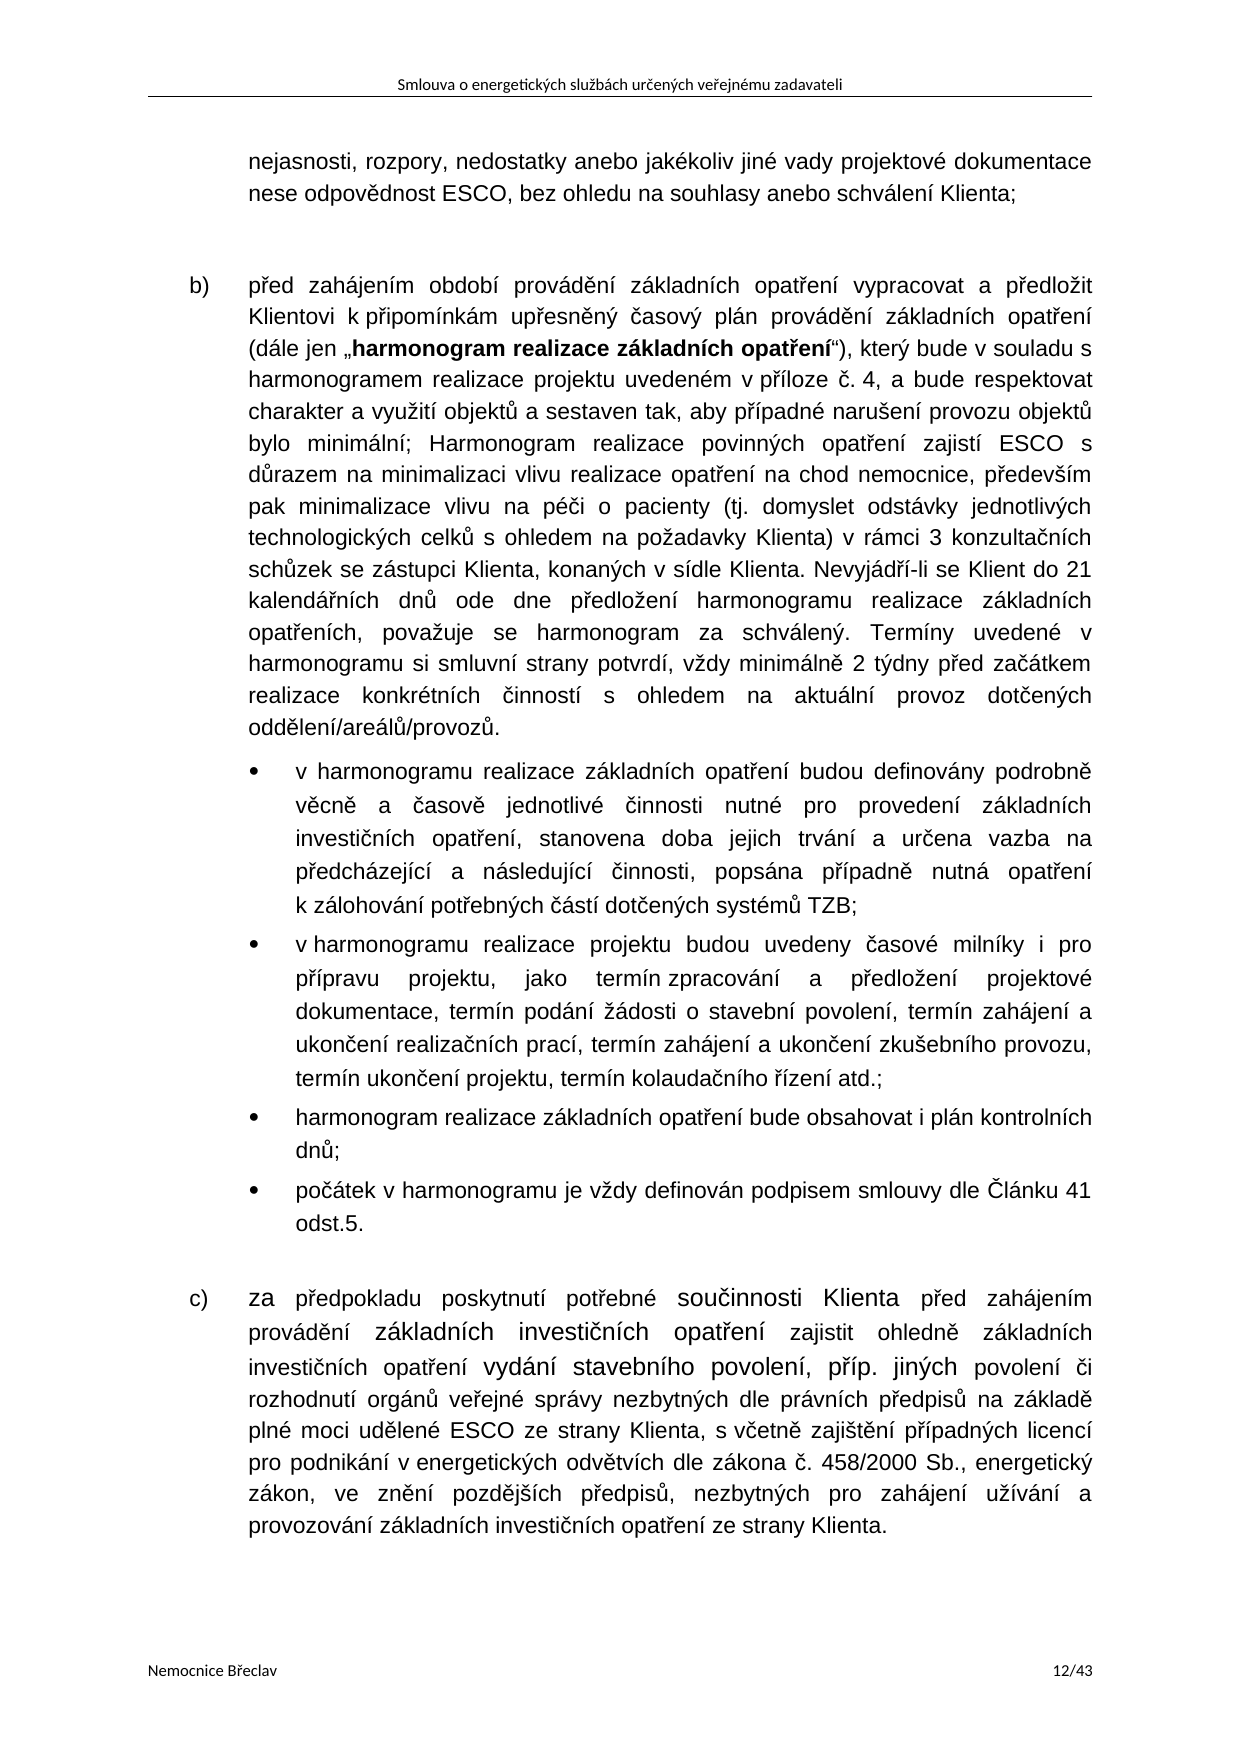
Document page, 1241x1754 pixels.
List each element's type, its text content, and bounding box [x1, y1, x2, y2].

list počátek v harmonogramu je vždy definován podpisem smlouvy dle Článku 41 odst.5. [250, 1170, 1092, 1237]
subtitle před zahájením období provádění základních opatření vypracovat a předložit Klientovi k připomínkám upřesněný časový plán provádění základních opatření (dále jen „harmonogram realizace základních opatření“), který bude v souladu s harmonogramem realizace projektu uvedeném v příloze č. 4, a bude respektovat charakter a využití objektů a sestaven tak, aby případné narušení provozu objektů bylo minimální; Harmonogram realizace povinných opatření zajistí ESCO s důrazem na minimalizaci vlivu realizace opatření na chod nemocnice, především pak minimalizace vlivu na péči o pacienty (tj. domyslet odstávky jednotlivých technologických celků s ohledem na požadavky Klienta) v rámci 3 konzultačních schůzek se zástupci Klienta, konaných v sídle Klienta. Nevyjádří-li se Klient do 21 kalendářních dnů ode dne předložení harmonogramu realizace základních opatřeních, považuje se harmonogram za schválený. Termíny uvedené v harmonogramu si smluvní strany potvrdí, vždy minimálně 2 týdny před začátkem realizace konkrétních činností s ohledem na aktuální provoz dotčených oddělení/areálů/provozů. [189, 272, 1092, 740]
list harmonogram realizace základních opatření bude obsahovat i plán kontrolních dnů; [250, 1097, 1092, 1164]
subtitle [189, 148, 1092, 208]
list v harmonogramu realizace projektu budou uvedeny časové milníky i pro přípravu projektu, jako termín zpracování a předložení projektové dokumentace, termín podání žádosti o stavební povolení, termín zahájení a ukončení realizačních prací, termín zahájení a ukončení zkušebního provozu, termín ukončení projektu, termín kolaudačního řízení atd.; [250, 924, 1092, 1091]
subtitle za předpokladu poskytnutí potřebné součinnosti Klienta před zahájením provádění základních investičních opatření zajistit ohledně základních investičních opatření vydání stavebního povolení, příp. jiných povolení či rozhodnutí orgánů veřejné správy nezbytných dle právních předpisů na základě plné moci udělené ESCO ze strany Klienta, s včetně zajištění případných licencí pro podnikání v energetických odvětvích dle zákona č. 458/2000 Sb., energetický zákon, ve znění pozdějších předpisů, nezbytných pro zahájení užívání a provozování základních investičních opatření ze strany Klienta. [189, 1283, 1092, 1538]
list v harmonogramu realizace základních opatření budou definovány podrobně věcně a časově jednotlivé činnosti nutné pro provedení základních investičních opatření, stanovena doba jejich trvání a určena vazba na předcházející a následující činnosti, popsána případně nutná opatření k zálohování potřebných částí dotčených systémů TZB; [250, 751, 1092, 918]
